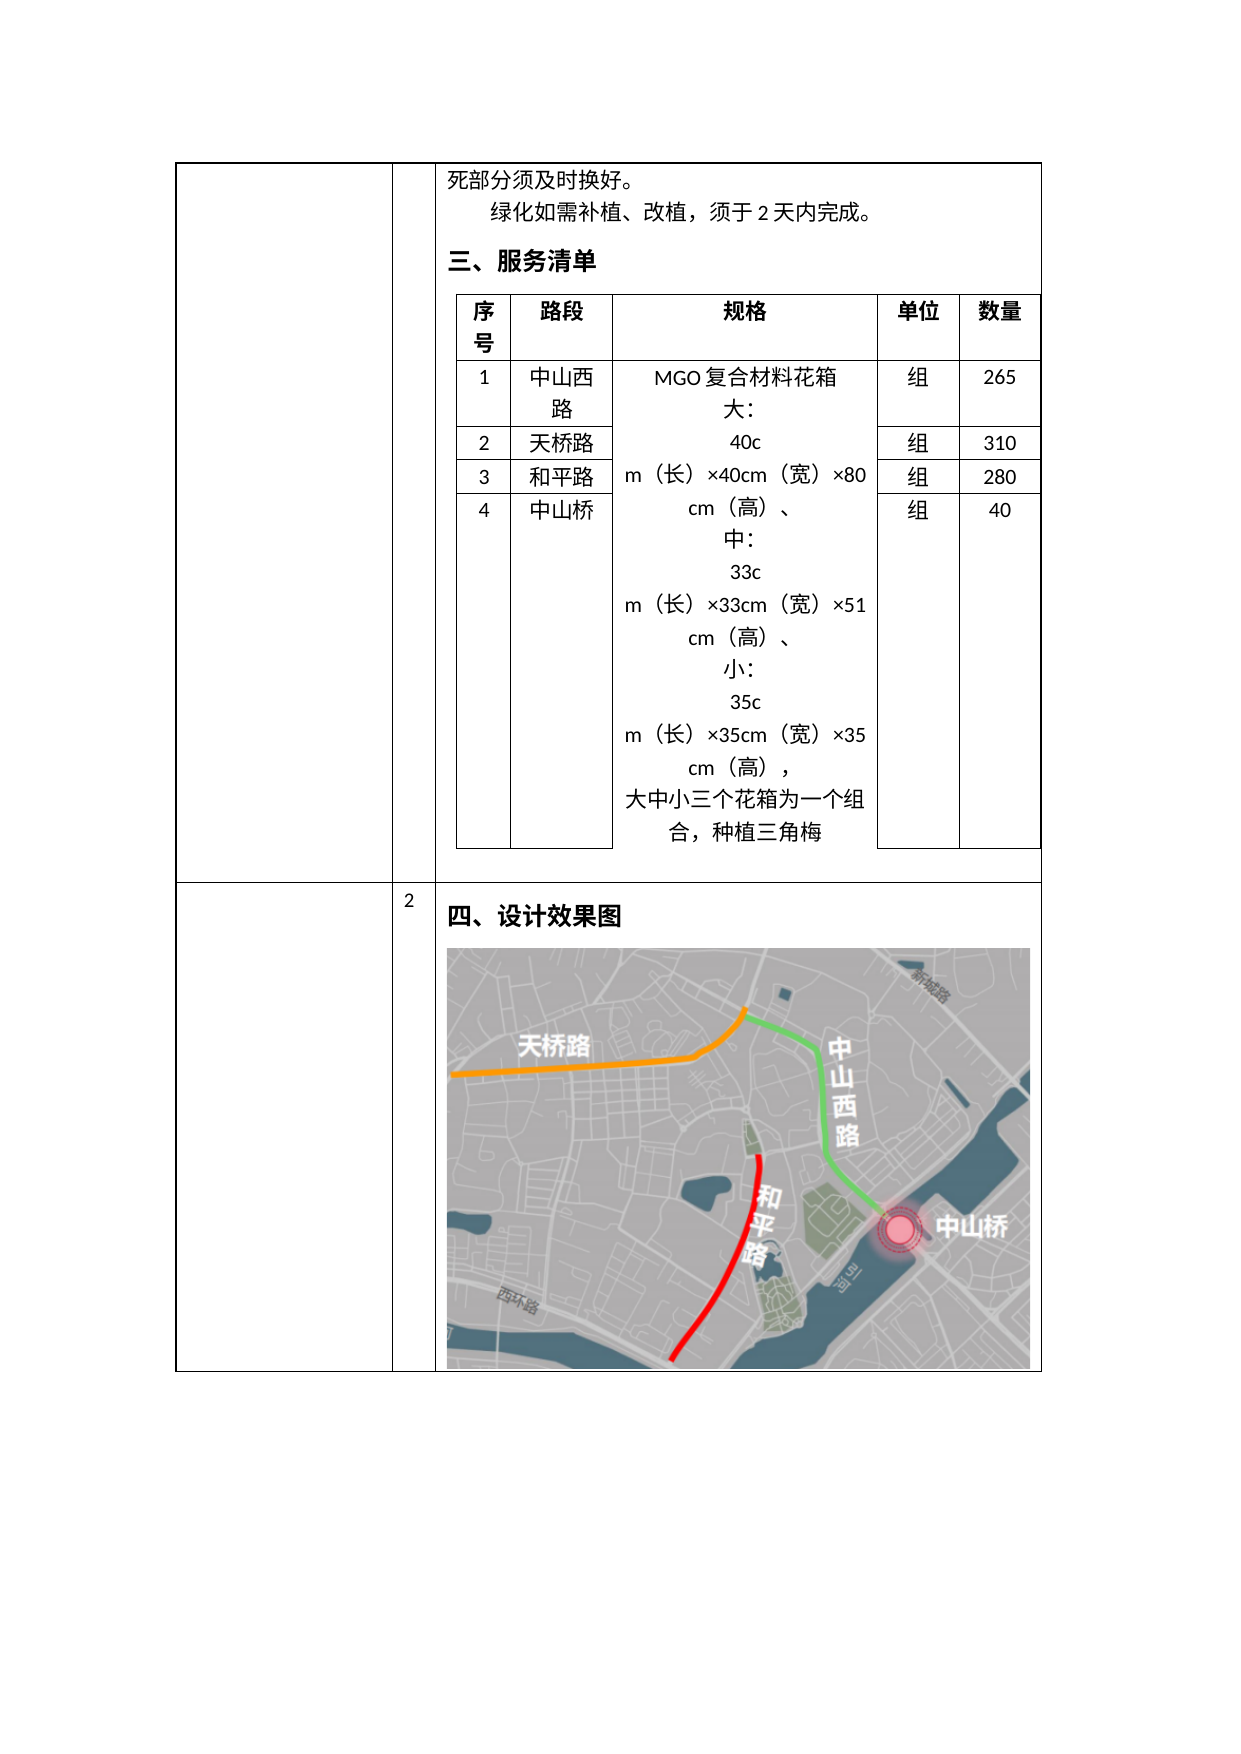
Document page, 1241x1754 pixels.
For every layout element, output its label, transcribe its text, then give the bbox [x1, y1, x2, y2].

table_cell 1 [393, 164, 435, 882]
table_cell 2 [393, 883, 435, 1371]
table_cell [436, 883, 1041, 1371]
table_cell [177, 164, 392, 882]
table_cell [436, 164, 1041, 882]
picture [446, 948, 1030, 1369]
table_cell [177, 883, 392, 1371]
